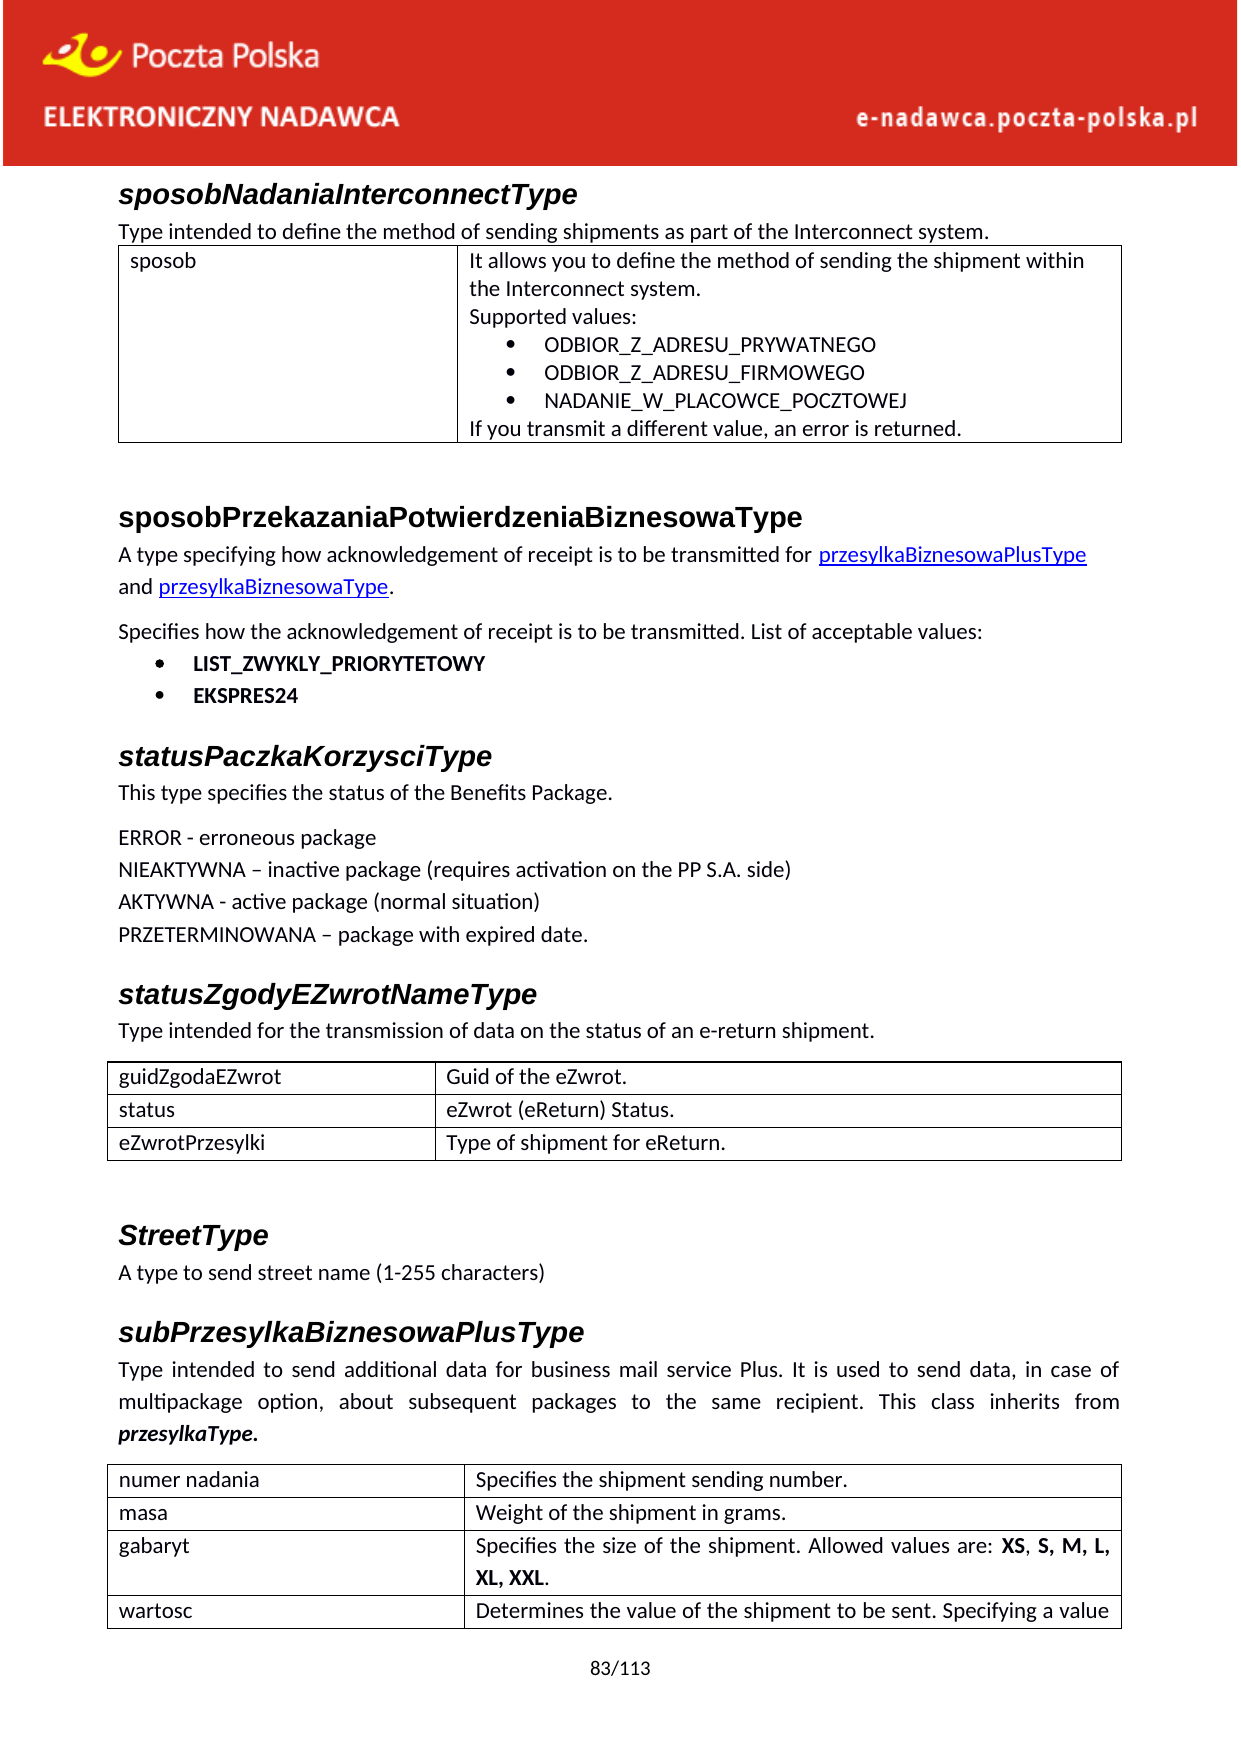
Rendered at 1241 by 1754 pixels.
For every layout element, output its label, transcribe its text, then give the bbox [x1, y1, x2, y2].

text PRZETERMINOWANA – package with expired date. [118, 920, 1122, 948]
text A type to send street name (1-255 characters) [118, 1258, 1122, 1286]
text NIEAKTYWNA – inactive package (requires activation on the PP S.A. side) [118, 855, 1122, 883]
subtitle statusPaczkaKorzysciType [118, 739, 1122, 772]
text Type intended to send additional data for business mail service Plus. It is used to send data, in case of multipackage option, about subsequent packages to the same recipient. This class inherits from przesylkaType. [118, 1355, 1122, 1447]
text This type specifies the status of the Benefits Package. [118, 778, 1122, 806]
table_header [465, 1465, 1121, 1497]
subtitle StreetType [118, 1218, 1122, 1252]
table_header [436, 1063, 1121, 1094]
text ERROR - erroneous package [118, 823, 1122, 851]
list LIST_ZWYKLY_PRIORYTETOWY [156, 649, 1122, 677]
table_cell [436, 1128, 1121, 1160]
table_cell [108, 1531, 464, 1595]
subtitle subPrzesylkaBiznesowaPlusType [118, 1315, 1122, 1349]
text Type intended for the transmission of data on the status of an e-return shipment. [118, 1017, 1122, 1045]
picture [3, 0, 1238, 166]
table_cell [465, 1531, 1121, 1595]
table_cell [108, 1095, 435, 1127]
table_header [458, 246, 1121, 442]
list EKSPRES24 [156, 681, 1122, 709]
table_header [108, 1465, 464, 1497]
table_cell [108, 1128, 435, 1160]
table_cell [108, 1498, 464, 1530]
subtitle sposobNadaniaInterconnectType [118, 177, 1122, 211]
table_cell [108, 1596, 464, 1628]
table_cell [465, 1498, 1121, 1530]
text A type specifying how acknowledgement of receipt is to be transmitted for przesylkaBiznesowaPlusType and przesylkaBiznesowaType. [118, 540, 1122, 600]
subtitle sposobPrzekazaniaPotwierdzeniaBiznesowaType [118, 500, 1122, 534]
subtitle statusZgodyEZwrotNameType [118, 977, 1122, 1010]
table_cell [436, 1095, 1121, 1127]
text Type intended to define the method of sending shipments as part of the Interconnect system. [118, 217, 1122, 245]
text Specifies how the acknowledgement of receipt is to be transmitted. List of acceptable values: [118, 617, 1122, 645]
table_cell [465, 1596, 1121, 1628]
text AKTYWNA - active package (normal situation) [118, 887, 1122, 916]
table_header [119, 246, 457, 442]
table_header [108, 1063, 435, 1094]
